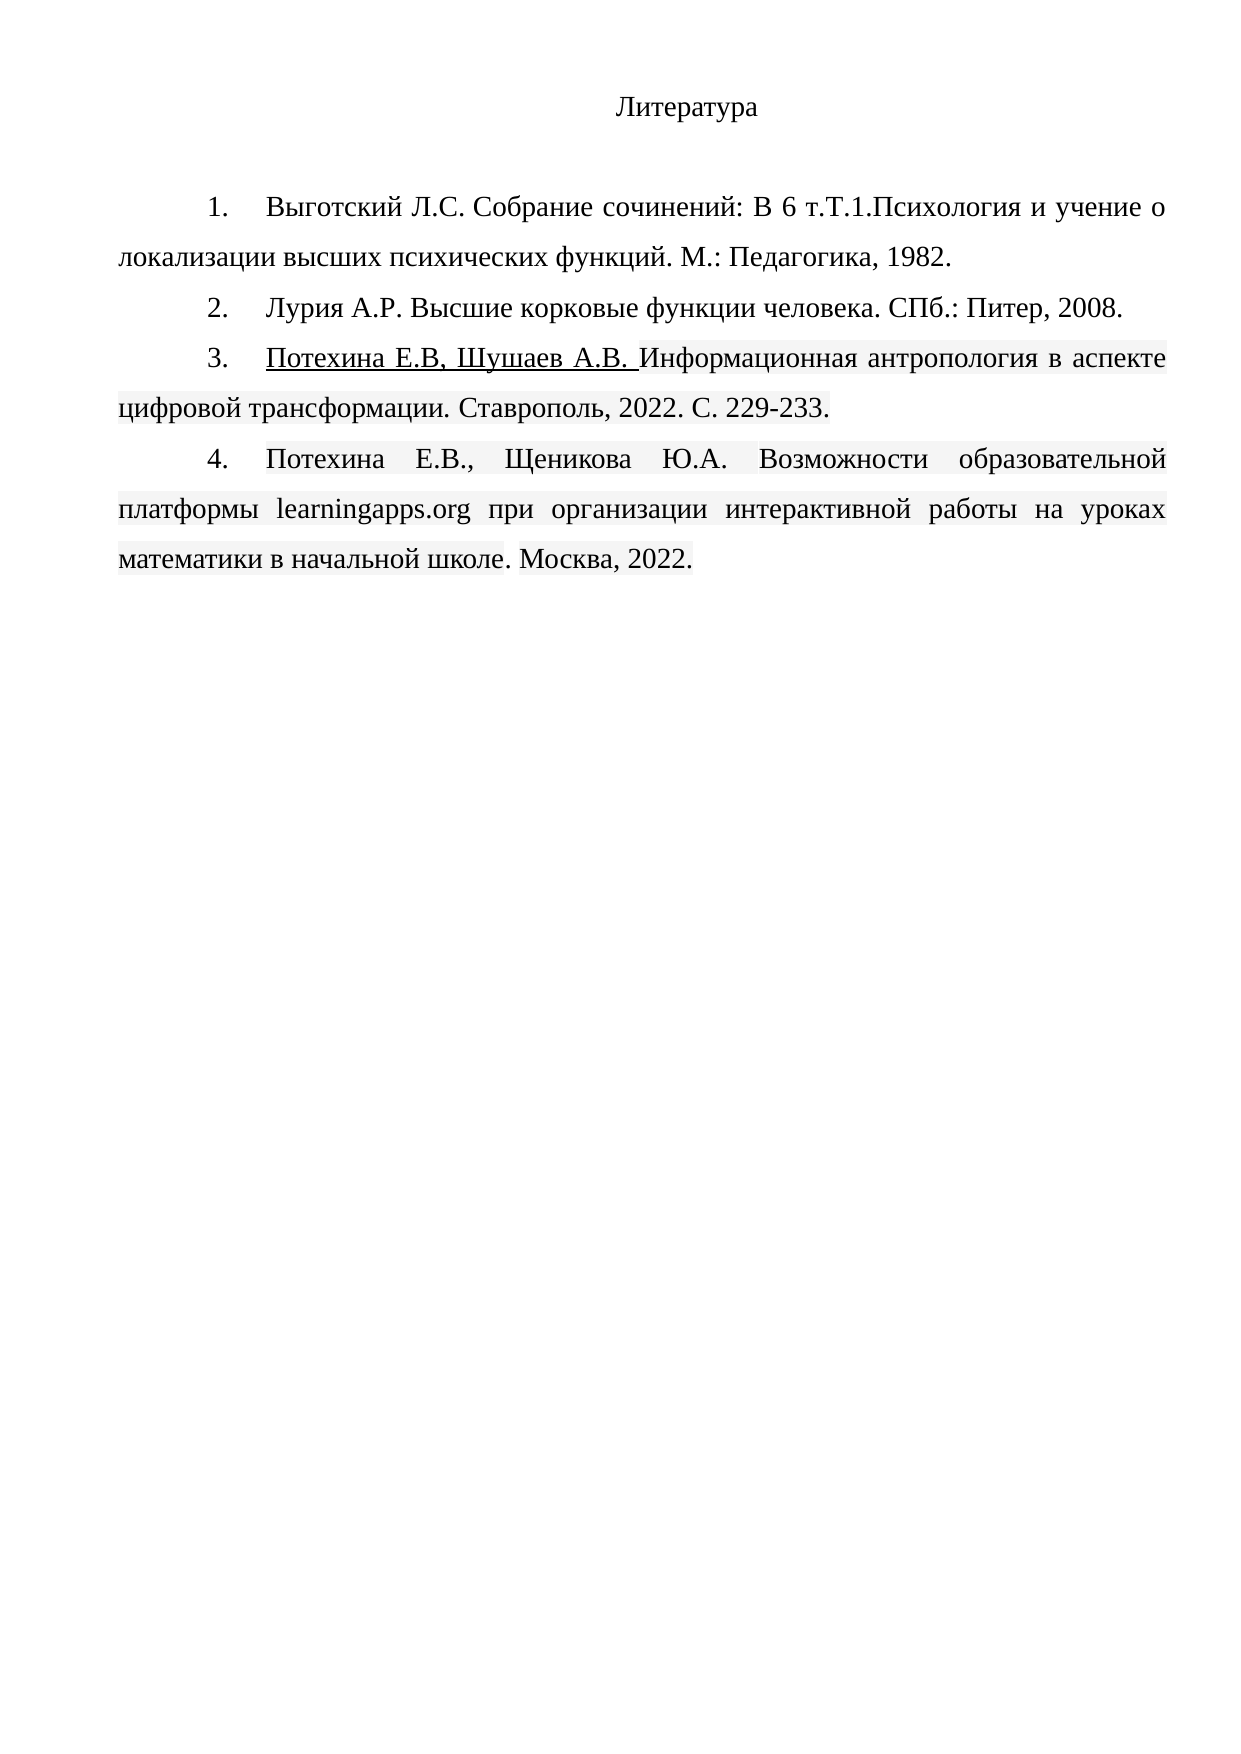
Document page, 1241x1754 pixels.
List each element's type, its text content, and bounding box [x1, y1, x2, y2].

list Лурия А.Р. Высшие корковые функции человека. СПб.: Питер, 2008. [118, 290, 1167, 323]
list Потехина Е.В., Щеникова Ю.А. Возможности образовательной платформы learningapps.org при организации интерактивной работы на уроках математики в начальной школе. Москва, 2022. [118, 441, 1167, 491]
list Потехина Е.В., Щеникова Ю.А. Возможности образовательной платформы learningapps.org при организации интерактивной работы на уроках математики в начальной школе. Москва, 2022. [118, 525, 1167, 575]
list Выготский Л.С. Собрание сочинений: В 6 т.Т.1.Психология и учение о локализации высших психических функций. М.: Педагогика, 1982. [118, 189, 1167, 273]
text Литература [118, 89, 1167, 122]
list Потехина Е.В, Шушаев А.В. Информационная антропология в аспекте цифровой трансформации. Ставрополь, 2022. С. 229-233. [118, 340, 1167, 424]
